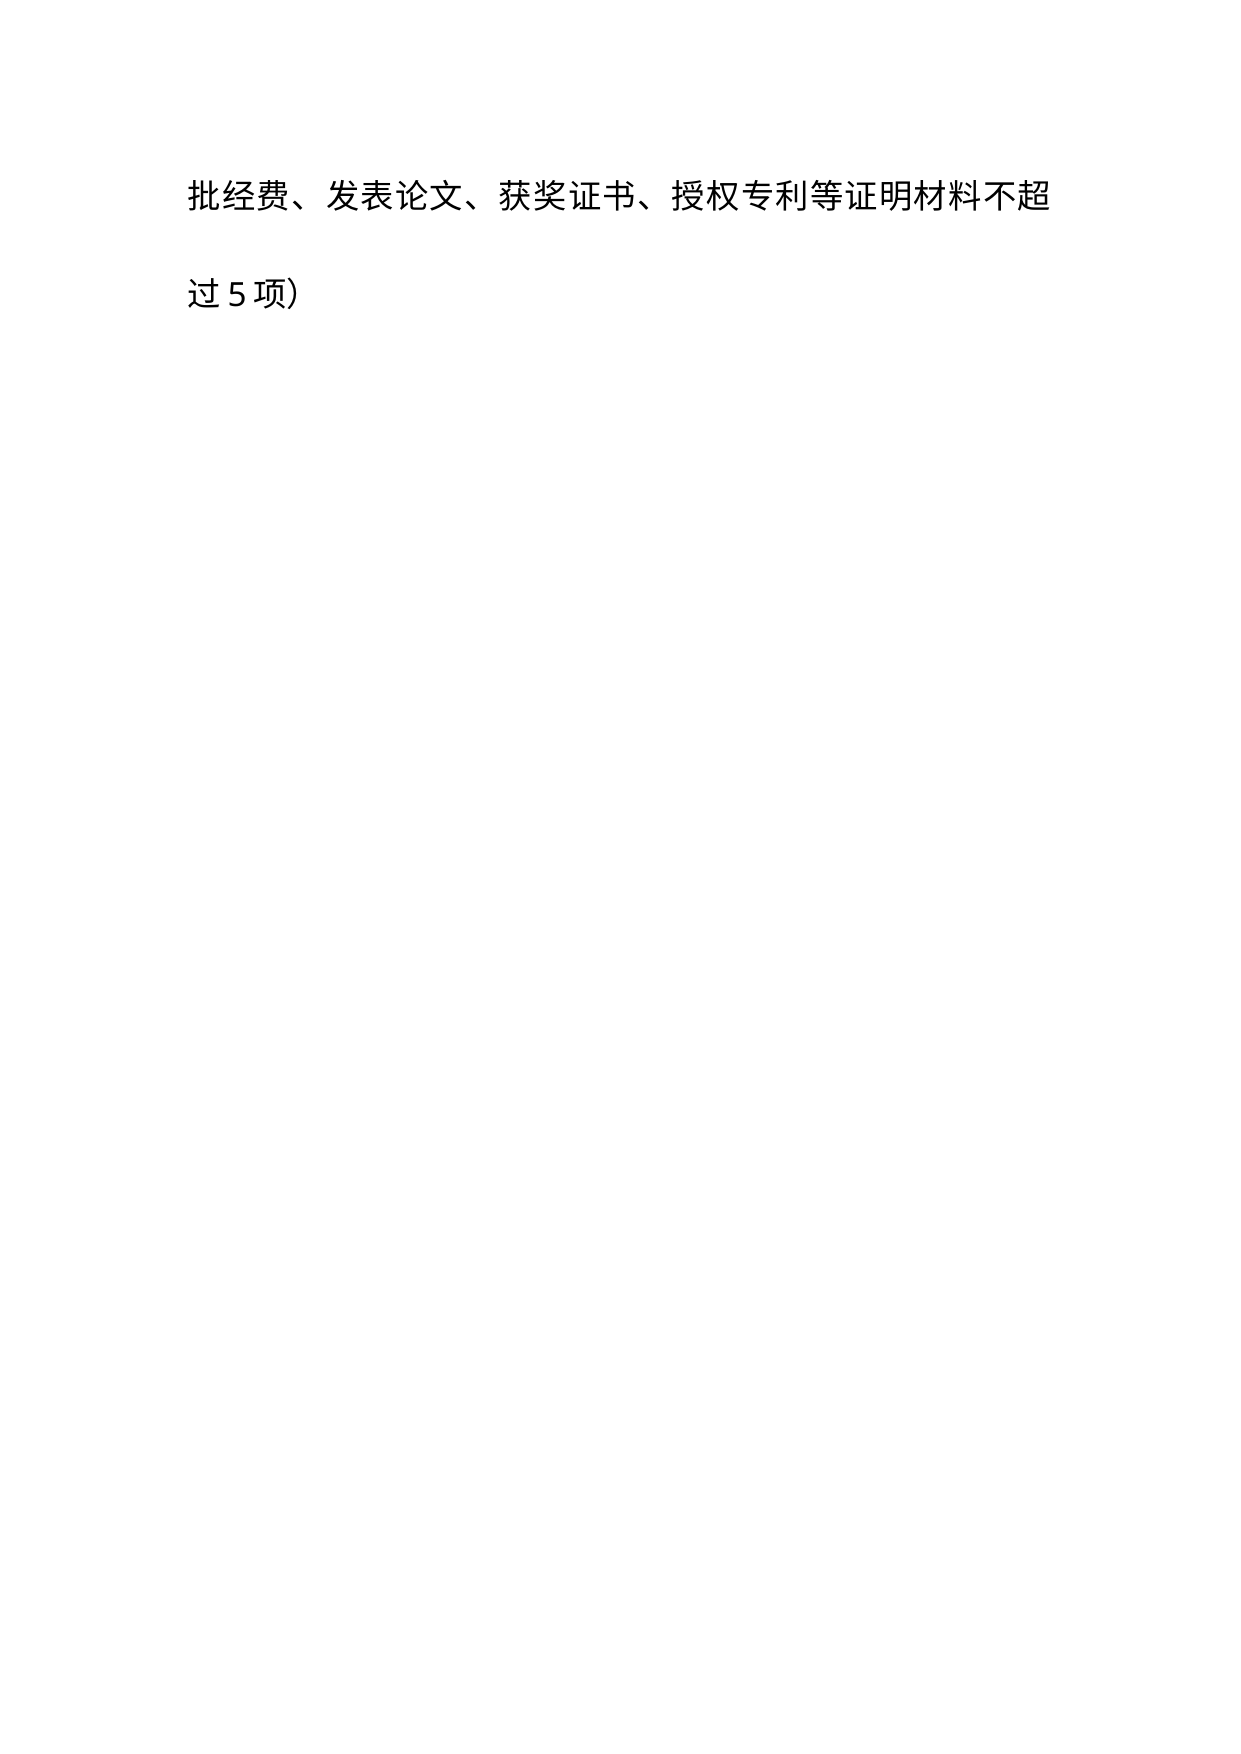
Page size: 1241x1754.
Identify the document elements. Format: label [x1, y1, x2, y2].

text [187, 162, 1053, 324]
